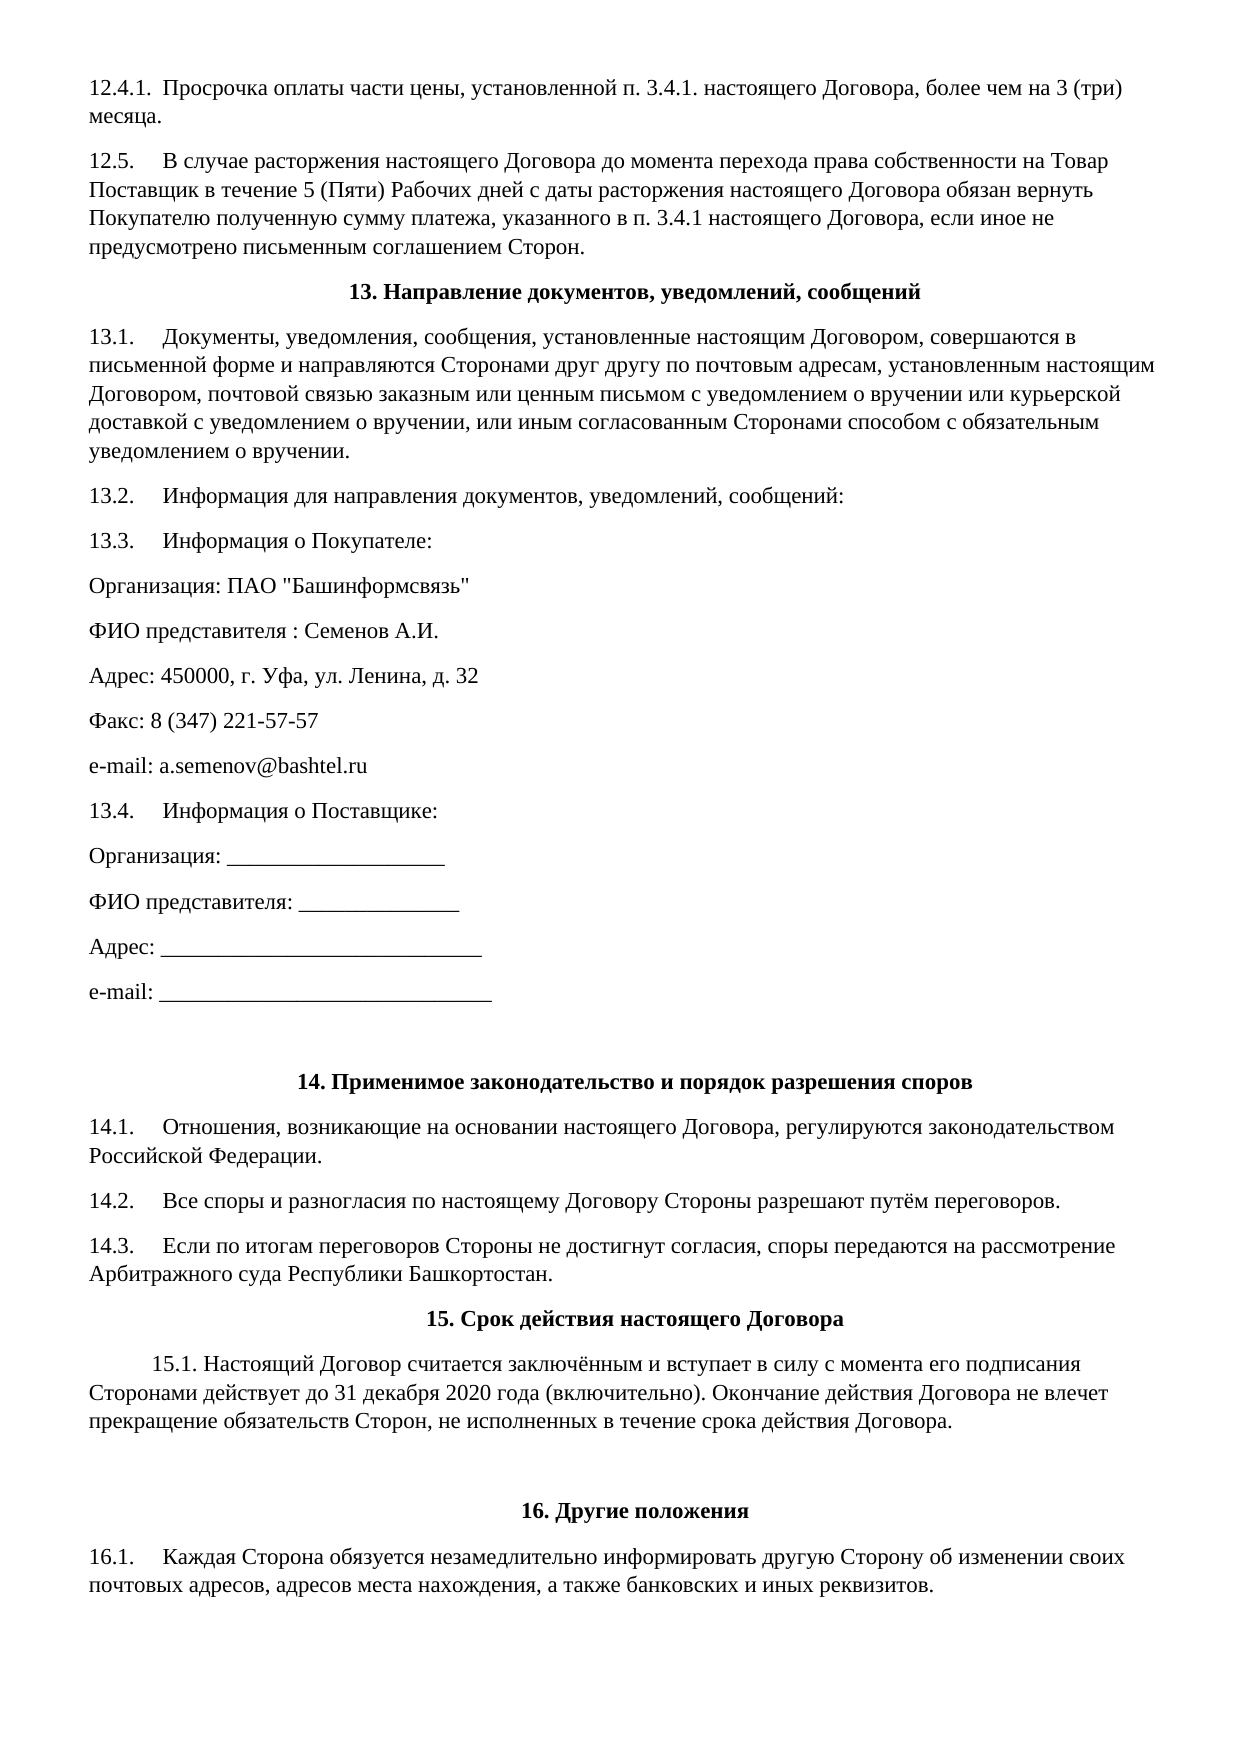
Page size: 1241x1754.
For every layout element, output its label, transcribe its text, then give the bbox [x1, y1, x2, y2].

text 13.1. Документы, уведомления, сообщения, установленные настоящим Договором, совершаются в письменной форме и направляются Сторонами друг другу по почтовым адресам, установленным настоящим Договором, почтовой связью заказным или ценным письмом с уведомлением о вручении или курьерской доставкой с уведомлением о вручении, или иным согласованным Сторонами способом с обязательным уведомлением о вручении. [89, 323, 1181, 463]
text 16. Другие положения [89, 1498, 1181, 1524]
text Адрес: ____________________________ [89, 933, 1181, 959]
text 13. Направление документов, уведомлений, сообщений [89, 278, 1181, 304]
text Организация: ___________________ [89, 843, 1181, 869]
text Организация: ПАО "Башинформсвязь" [89, 572, 1181, 598]
text e-mail: a.semenov@bashtel.ru [89, 752, 1181, 779]
text 14.3. Если по итогам переговоров Стороны не достигнут согласия, споры передаются на рассмотрение Арбитражного суда Республики Башкортостан. [89, 1232, 1181, 1287]
text ФИО представителя : Семенов А.И. [89, 617, 1181, 643]
text Адрес: 450000, г. Уфа, ул. Ленина, д. 32 [89, 662, 1181, 688]
text 13.3. Информация о Покупателе: [89, 527, 1181, 553]
text 13.2. Информация для направления документов, уведомлений, сообщений: [89, 482, 1181, 508]
text 14.2. Все споры и разногласия по настоящему Договору Стороны разрешают путём переговоров. [89, 1187, 1181, 1213]
text 12.4.1. Просрочка оплаты части цены, установленной п. 3.4.1. настоящего Договора, более чем на 3 (три) месяца. [89, 74, 1181, 129]
text e-mail: _____________________________ [89, 978, 1181, 1004]
text ФИО представителя: ______________ [89, 888, 1181, 914]
text 14. Применимое законодательство и порядок разрешения споров [89, 1068, 1181, 1094]
text Факс: 8 (347) 221-57-57 [89, 707, 1181, 734]
text 16.1. Каждая Сторона обязуется незамедлительно информировать другую Сторону об изменении своих почтовых адресов, адресов места нахождения, а также банковских и иных реквизитов. [89, 1543, 1181, 1597]
text 12.5. В случае расторжения настоящего Договора до момента перехода права собственности на Товар Поставщик в течение 5 (Пяти) Рабочих дней с даты расторжения настоящего Договора обязан вернуть Покупателю полученную сумму платежа, указанного в п. 3.4.1 настоящего Договора, если иное не предусмотрено письменным соглашением Сторон. [89, 147, 1181, 259]
text 15. Срок действия настоящего Договора [89, 1305, 1181, 1332]
text 14.1. Отношения, возникающие на основании настоящего Договора, регулируются законодательством Российской Федерации. [89, 1113, 1181, 1168]
text 15.1. Настоящий Договор считается заключённым и вступает в силу с момента его подписания Сторонами действует до 31 декабря 2020 года (включительно). Окончание действия Договора не влечет прекращение обязательств Сторон, не исполненных в течение срока действия Договора. [89, 1351, 1181, 1434]
text 13.4. Информация о Поставщике: [89, 797, 1181, 824]
